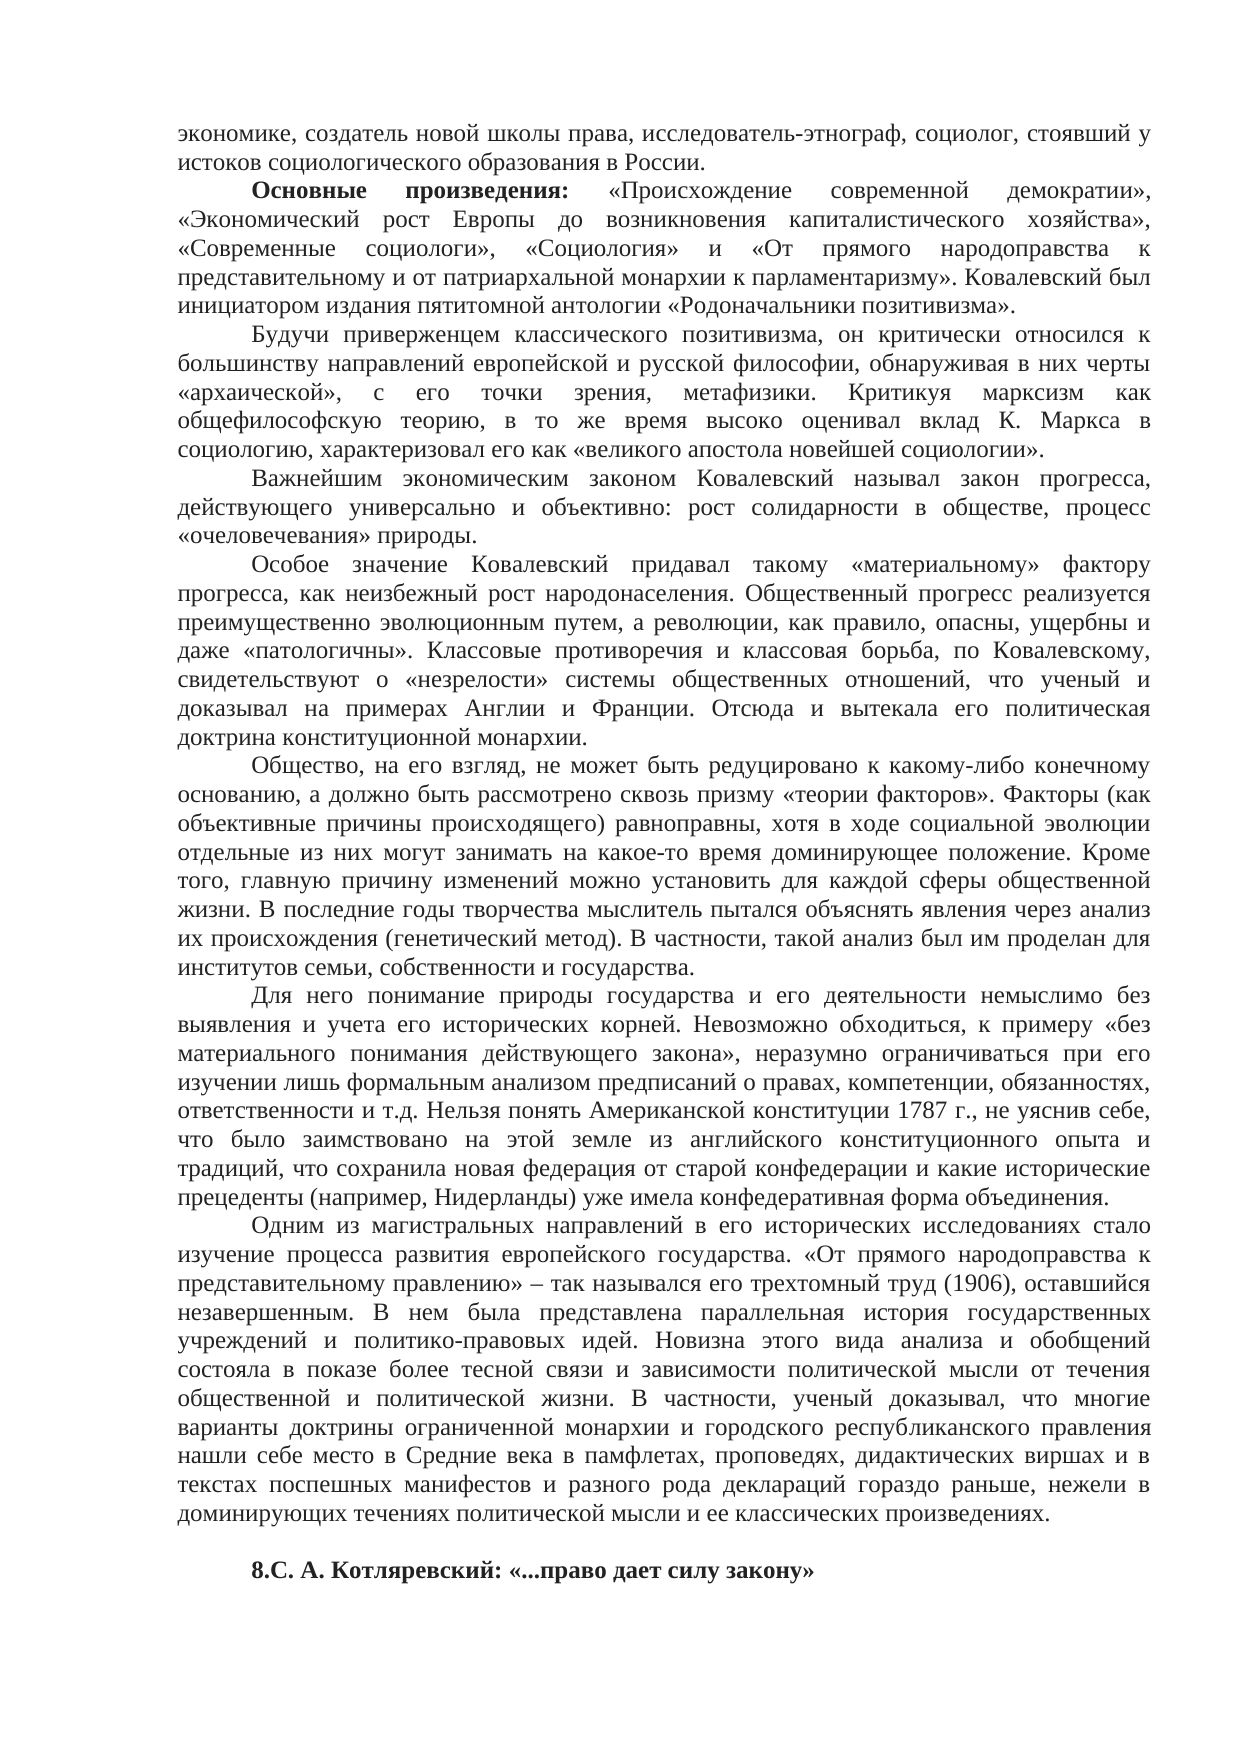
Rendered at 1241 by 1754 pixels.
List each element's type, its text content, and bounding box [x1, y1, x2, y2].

text Общество, на его взгляд, не может быть редуцировано к какому-либо конечному основанию, а должно быть рассмотрено сквозь призму «теории факторов». Факторы (как объективные причины происходящего) равноправны, хотя в ходе социальной эволюции отдельные из них могут занимать на какое-то время доминирующее положение. Кроме того, главную причину изменений можно установить для каждой сферы общественной жизни. В последние годы творчества мыслитель пытался объяснять явления через анализ их происхождения (генетический метод). В частности, такой анализ был им проделан для институтов семьи, собственности и государства. [177, 751, 1152, 981]
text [177, 118, 1152, 176]
text Особое значение Ковалевский придавал такому «материальному» фактору прогресса, как неизбежный рост народонаселения. Общественный прогресс реализуется преимущественно эволюционным путем, а революции, как правило, опасны, ущербны и даже «патологичны». Классовые противоречия и классовая борьба, по Ковалевскому, свидетельствуют о «незрелости» системы общественных отношений, что ученый и доказывал на примерах Англии и Франции. Отсюда и вытекала его политическая доктрина конституционной монархии. [177, 549, 1152, 751]
text 8.C. A. Котляревский: «...право дает силу закону» [177, 1555, 1152, 1584]
text Будучи приверженцем классического позитивизма, он критически относился к большинству направлений европейской и русской философии, обнаруживая в них черты «архаической», с его точки зрения, метафизики. Критикуя марксизм как общефилософскую теорию, в то же время высоко оценивал вклад К. Маркса в социологию, характеризовал его как «великого апостола новейшей социологии». [177, 319, 1152, 463]
text Одним из магистральных направлений в его исторических исследованиях стало изучение процесса развития европейского государства. «От прямого народоправства к представительному правлению» – так назывался его трехтомный труд (1906), оставшийся незавершенным. В нем была представлена параллельная история государственных учреждений и политико-правовых идей. Новизна этого вида анализа и обобщений состояла в показе более тесной связи и зависимости политической мысли от течения общественной и политической жизни. В частности, ученый доказывал, что многие варианты доктрины ограниченной монархии и городского республиканского правления нашли себе место в Средние века в памфлетах, проповедях, дидактических виршах и в текстах поспешных манифестов и разного рода деклараций гораздо раньше, нежели в доминирующих течениях политической мысли и ее классических произведениях. [177, 1211, 1152, 1527]
text Важнейшим экономическим законом Ковалевский называл закон прогресса, действующего универсально и объективно: рост солидарности в обществе, процесс «очеловечевания» природы. [177, 463, 1152, 549]
text Основные произведения: «Происхождение современной демократии», «Экономический рост Европы до возникновения капиталистического хозяйства», «Современные социологи», «Социология» и «От прямого народоправства к представительному и от патриархальной монархии к парламентаризму». Ковалевский был инициатором издания пятитомной антологии «Родоначальники позитивизма». [177, 176, 1152, 319]
text Для него понимание природы государства и его деятельности немыслимо без выявления и учета его исторических корней. Невозможно обходиться, к примеру «без материального понимания действующего закона», неразумно ограничиваться при его изучении лишь формальным анализом предписаний о правах, компетенции, обязанностях, ответственности и т.д. Нельзя понять Американской конституции 1787 г., не уяснив себе, что было заимствовано на этой земле из английского конституционного опыта и традиций, что сохранила новая федерация от старой конфедерации и какие исторические прецеденты (например, Нидерланды) уже имела конфедеративная форма объединения. [177, 981, 1152, 1211]
